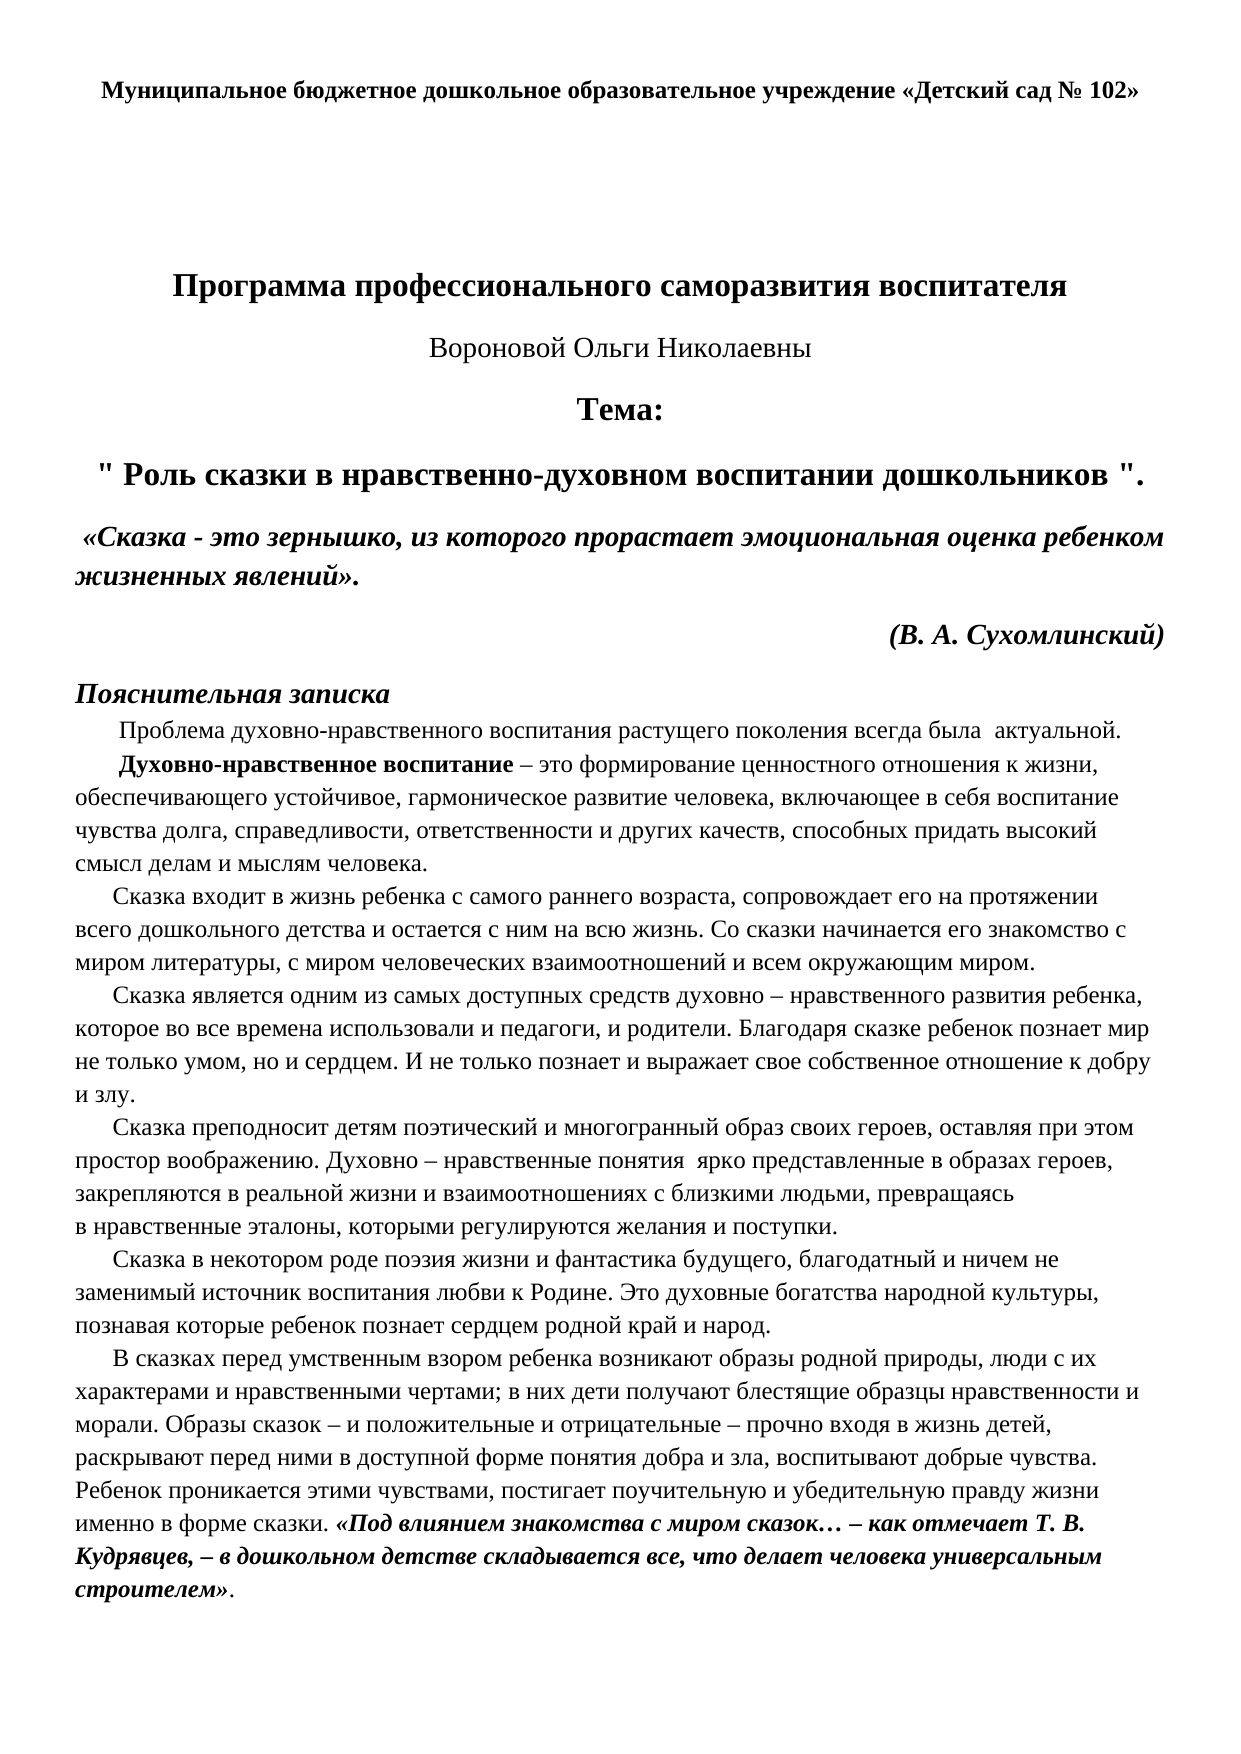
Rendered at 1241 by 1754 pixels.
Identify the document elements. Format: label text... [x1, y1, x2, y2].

text Пояснительная записка [75, 677, 1165, 710]
text Сказка преподносит детям поэтический и многогранный образ своих героев, оставляя при этом простор воображению. Духовно – нравственные понятия ярко представленные в образах героев, закрепляются в реальной жизни и взаимоотношениях с близкими людьми, превращаясь в нравственные эталоны, которыми регулируются желания и поступки. [75, 1112, 1165, 1240]
text Вороновой Ольги Николаевны [75, 330, 1165, 364]
text Сказка является одним из самых доступных средств духовно – нравственного развития ребенка, которое во все времена использовали и педагоги, и родители. Благодаря сказке ребенок познает мир не только умом, но и сердцем. И не только познает и выражает свое собственное отношение к добру и злу. [75, 980, 1165, 1108]
text Программа профессионального саморазвития воспитателя [75, 265, 1165, 304]
text Тема: [75, 389, 1165, 428]
text В сказках перед умственным взором ребенка возникают образы родной природы, люди с их характерами и нравственными чертами; в них дети получают блестящие образцы нравственности и морали. Образы сказок – и положительные и отрицательные – прочно входя в жизнь детей, раскрывают перед ними в доступной форме понятия добра и зла, воспитывают добрые чувства. Ребенок проникается этими чувствами, постигает поучительную и убедительную правду жизни именно в форме сказки. «Под влиянием знакомства с миром сказок… – как отмечает Т. В. Кудрявцев, – в дошкольном детстве складывается все, что делает человека универсальным строителем». [75, 1343, 1165, 1603]
text (В. А. Сухомлинский) [75, 617, 1165, 651]
text " Роль сказки в нравственно-духовном воспитании дошкольников ". [75, 454, 1165, 493]
text Сказка в некотором роде поэзия жизни и фантастика будущего, благодатный и ничем не заменимый источник воспитания любви к Родине. Это духовные богатства народной культуры, познавая которые ребенок познает сердцем родной край и народ. [75, 1244, 1165, 1339]
text Духовно-нравственное воспитание – это формирование ценностного отношения к жизни, обеспечивающего устойчивое, гармоническое развитие человека, включающее в себя воспитание чувства долга, справедливости, ответственности и других качеств, способных придать высокий смысл делам и мыслям человека. [75, 749, 1165, 877]
text Проблема духовно-нравственного воспитания растущего поколения всегда была актуальной. [75, 715, 1165, 744]
text Сказка входит в жизнь ребенка с самого раннего возраста, сопровождает его на протяжении всего дошкольного детства и остается с ним на всю жизнь. Со сказки начинается его знакомство с миром литературы, с миром человеческих взаимоотношений и всем окружающим миром. [75, 881, 1165, 976]
text Муниципальное бюджетное дошкольное образовательное учреждение «Детский сад № 102» [75, 75, 1165, 104]
text «Сказка - это зернышко, из которого прорастает эмоциональная оценка ребенком жизненных явлений». [75, 519, 1165, 591]
